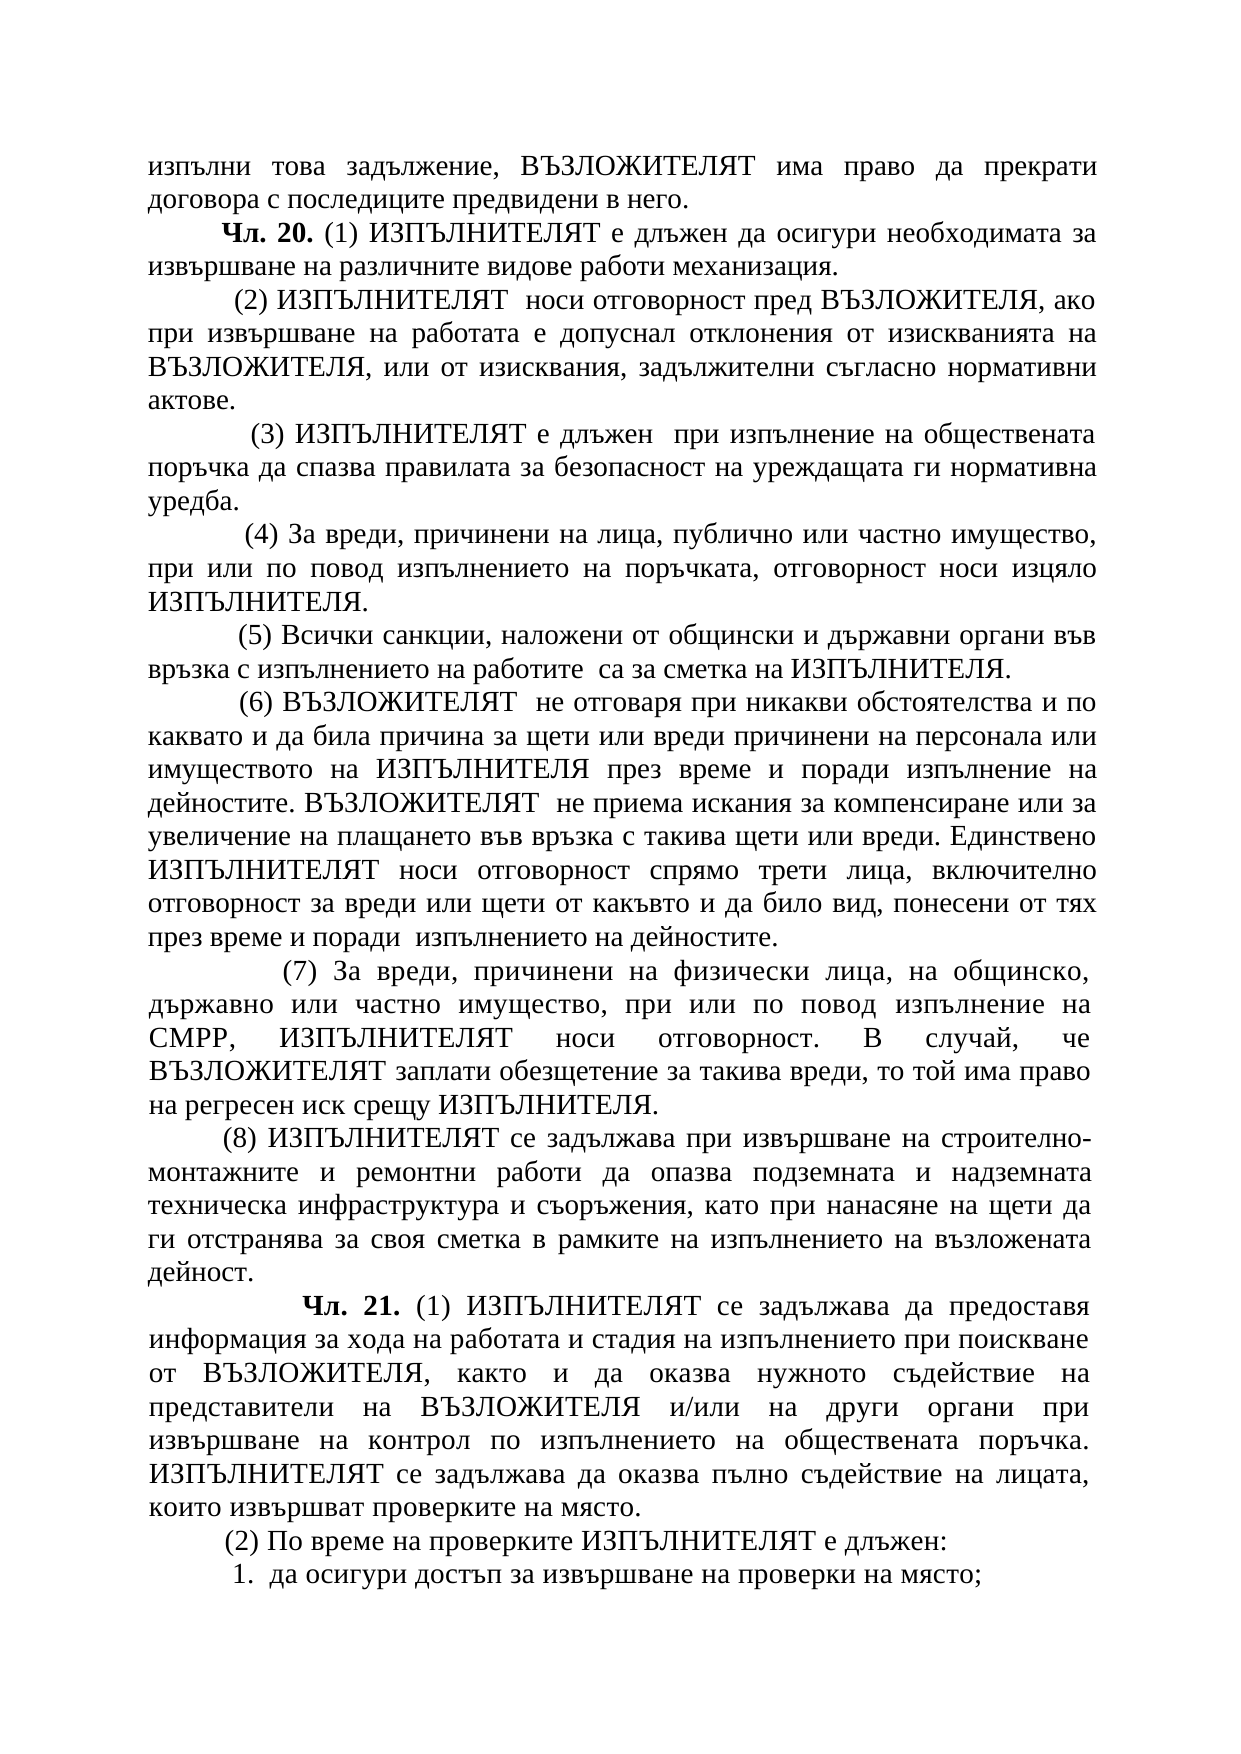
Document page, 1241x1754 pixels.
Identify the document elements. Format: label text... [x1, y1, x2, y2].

text (3) ИЗПЪЛНИТЕЛЯТ е длъжен при изпълнение на обществената поръчка да спазва правилата за безопасност на уреждащата ги нормативна уредба. [148, 416, 1098, 517]
text (7) За вреди, причинени на физически лица, на общинско, държавно или частно имущество, при или по повод изпълнение на СМРР, ИЗПЪЛНИТЕЛЯТ носи отговорност. В случай, че ВЪЗЛОЖИТЕЛЯТ заплати обезщетение за такива вреди, то той има право на регресен иск срещу ИЗПЪЛНИТЕЛЯ. [149, 953, 1091, 1120]
text Чл. 20. (1) ИЗПЪЛНИТЕЛЯТ е длъжен да осигури необходимата за извършване на различните видове работи механизация. [148, 215, 1098, 282]
text (8) ИЗПЪЛНИТЕЛЯТ се задължава при извършване на строително-монтажните и ремонтни работи да опазва подземната и надземната техническа инфраструктура и съоръжения, като при нанасяне на щети да ги отстранява за своя сметка в рамките на изпълнението на възложената дейност. [148, 1120, 1093, 1288]
text (6) ВЪЗЛОЖИТЕЛЯТ не отговаря при никакви обстоятелства и по каквато и да била причина за щети или вреди причинени на персонала или имуществото на ИЗПЪЛНИТЕЛЯ през време и поради изпълнение на дейностите. ВЪЗЛОЖИТЕЛЯТ не приема искания за компенсиране или за увеличение на плащането във връзка с такива щети или вреди. Единствено ИЗПЪЛНИТЕЛЯТ носи отговорност спрямо трети лица, включително отговорност за вреди или щети от какъвто и да било вид, понесени от тях през време и поради изпълнението на дейностите. [148, 684, 1098, 953]
text (5) Всички санкции, наложени от общински и държавни органи във връзка с изпълнението на работите са за сметка на ИЗПЪЛНИТЕЛЯ. [148, 617, 1098, 684]
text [148, 148, 1098, 215]
text (2) ИЗПЪЛНИТЕЛЯТ носи отговорност пред ВЪЗЛОЖИТЕЛЯ, ако при извършване на работата е допуснал отклонения от изискванията на ВЪЗЛОЖИТЕЛЯ, или от изисквания, задължителни съгласно нормативни актове. [148, 282, 1098, 416]
text 1. да осигури достъп за извършване на проверки на място; [149, 1556, 1091, 1590]
text (2) По време на проверките ИЗПЪЛНИТЕЛЯТ е длъжен: [149, 1523, 1091, 1556]
text (4) За вреди, причинени на лица, публично или частно имущество, при или по повод изпълнението на поръчката, отговорност носи изцяло ИЗПЪЛНИТЕЛЯ. [148, 517, 1098, 617]
text Чл. 21. (1) ИЗПЪЛНИТЕЛЯТ се задължава да предоставя информация за хода на работата и стадия на изпълнението при поискване от ВЪЗЛОЖИТЕЛЯ, както и да оказва нужното съдействие на представители на ВЪЗЛОЖИТЕЛЯ и/или на други органи при извършване на контрол по изпълнението на обществената поръчка. ИЗПЪЛНИТЕЛЯТ се задължава да оказва пълно съдействие на лицата, които извършват проверките на място. [149, 1288, 1091, 1523]
